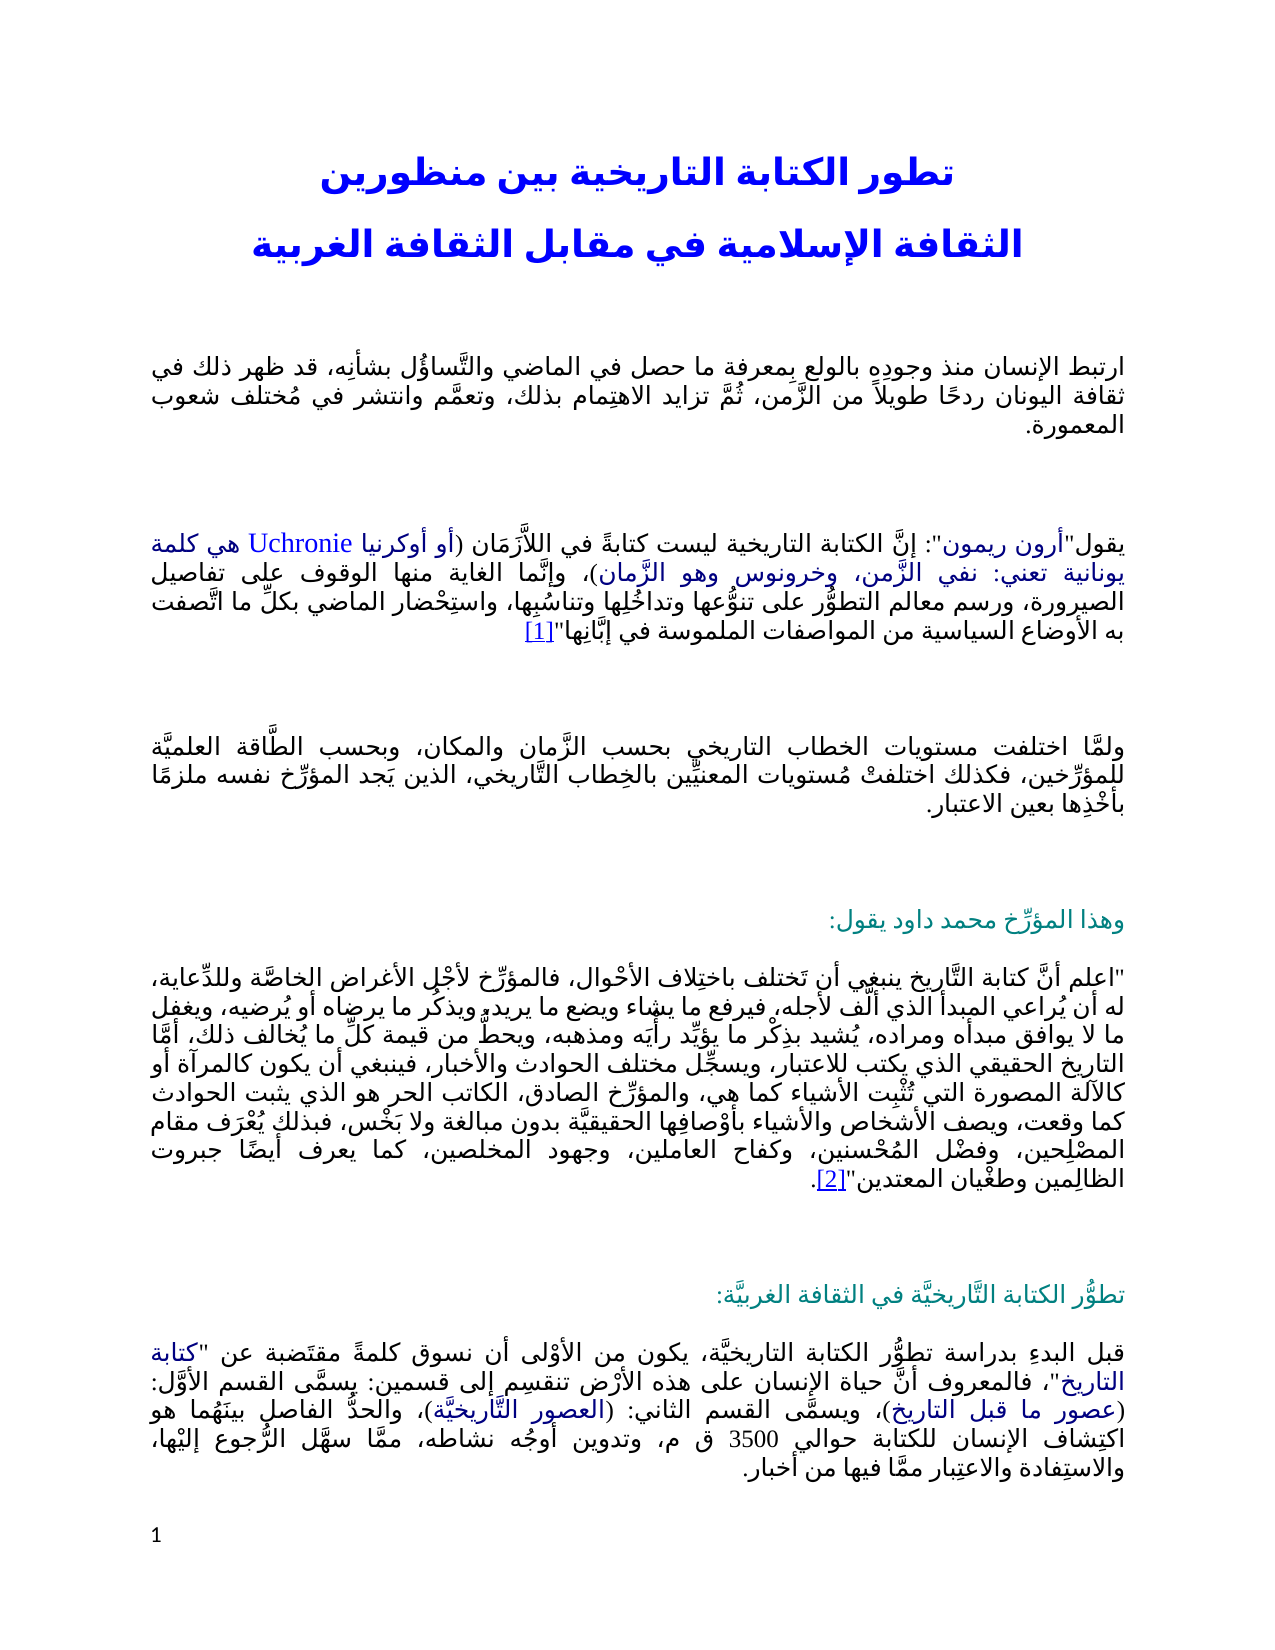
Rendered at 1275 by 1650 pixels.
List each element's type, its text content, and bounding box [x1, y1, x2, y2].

text الثقافة الإسلامية في مقابل الثقافة الغربية [150, 222, 1125, 265]
text تطور الكتابة التاريخية بين منظورين [150, 150, 1125, 193]
text "اعلم أنَّ كتابة التَّاريخ ينبغي أن تَختلف باختِلاف الأحْوال، فالمؤرِّخ لأجْل الأغراض الخاصَّة وللدِّعاية، له أن يُراعي المبدأ الذي ألَّف لأجله، فيرفع ما يشاء ويضع ما يريد، ويذكُر ما يرضاه أو يُرضيه، ويغفل ما لا يوافق مبدأه ومراده، يُشيد بذِكْر ما يؤيِّد رأْيَه ومذهبه، ويحطُّ من قيمة كلِّ ما يُخالف ذلك، أمَّا التاريخ الحقيقي الذي يكتب للاعتبار، ويسجِّل مختلف الحوادث والأخبار، فينبغي أن يكون كالمرآة أو كالآلة المصورة التي تُثْبِت الأشياء كما هي، والمؤرِّخ الصادق، الكاتب الحر هو الذي يثبت الحوادث كما وقعت، ويصف الأشخاص والأشياء بأوْصافِها الحقيقيَّة بدون مبالغة ولا بَخْس، فبذلك يُعْرَف مقام المصْلِحين، وفضْل المُحْسنين، وكفاح العاملين، وجهود المخلصين، كما يعرف أيضًا جبروت الظالِمين وطغْيان المعتدين"[2]. [150, 963, 1125, 1193]
text يقول"أرون ريمون": إنَّ الكتابة التاريخية ليست كتابةً في اللاَّزَمَان (أو أوكرنيا Uchronie هي كلمة يونانية تعني: نفي الزَّمن، وخرونوس وهو الزَّمان)، وإنَّما الغاية منها الوقوف على تفاصيل الصيرورة، ورسم معالم التطوُّر على تنوُّعها وتداخُلِها وتناسُبِها، واستِحْضار الماضي بكلِّ ما اتَّصفت به الأوضاع السياسية من المواصفات الملموسة في إبَّانِها"[1] [150, 526, 1125, 644]
text قبل البدءِ بدراسة تطوُّر الكتابة التاريخيَّة، يكون من الأوْلى أن نسوق كلمةً مقتَضبة عن "كتابة التاريخ"، فالمعروف أنَّ حياة الإنسان على هذه الأرْض تنقسِم إلى قسمين: يسمَّى القسم الأوَّل: (عصور ما قبل التاريخ)، ويسمَّى القسم الثاني: (العصور التَّاريخيَّة)، والحدُّ الفاصل بينَهُما هو اكتِشاف الإنسان للكتابة حوالي 3500 ق م، وتدوين أوجُه نشاطه، ممَّا سهَّل الرُّجوع إليْها، والاستِفادة والاعتِبار ممَّا فيها من أخبار. [150, 1338, 1125, 1482]
text ولمَّا اختلفت مستويات الخطاب التاريخي بحسب الزَّمان والمكان، وبحسب الطَّاقة العلميَّة للمؤرِّخين، فكذلك اختلفتْ مُستويات المعنيِّين بالخِطاب التَّاريخي، الذين يَجد المؤرِّخ نفسه ملزمًا بأخْذِها بعين الاعتبار. [150, 732, 1125, 818]
text تطوُّر الكتابة التَّاريخيَّة في الثقافة الغربيَّة: [150, 1280, 1125, 1309]
text ارتبط الإنسان منذ وجودِه بالولع بِمعرفة ما حصل في الماضي والتَّساؤُل بشأنِه، قد ظهر ذلك في ثقافة اليونان ردحًا طويلاً من الزَّمن، ثُمَّ تزايد الاهتِمام بذلك، وتعمَّم وانتشر في مُختلف شعوب المعمورة. [150, 352, 1125, 439]
text وهذا المؤرِّخ محمد داود يقول: [150, 905, 1125, 934]
